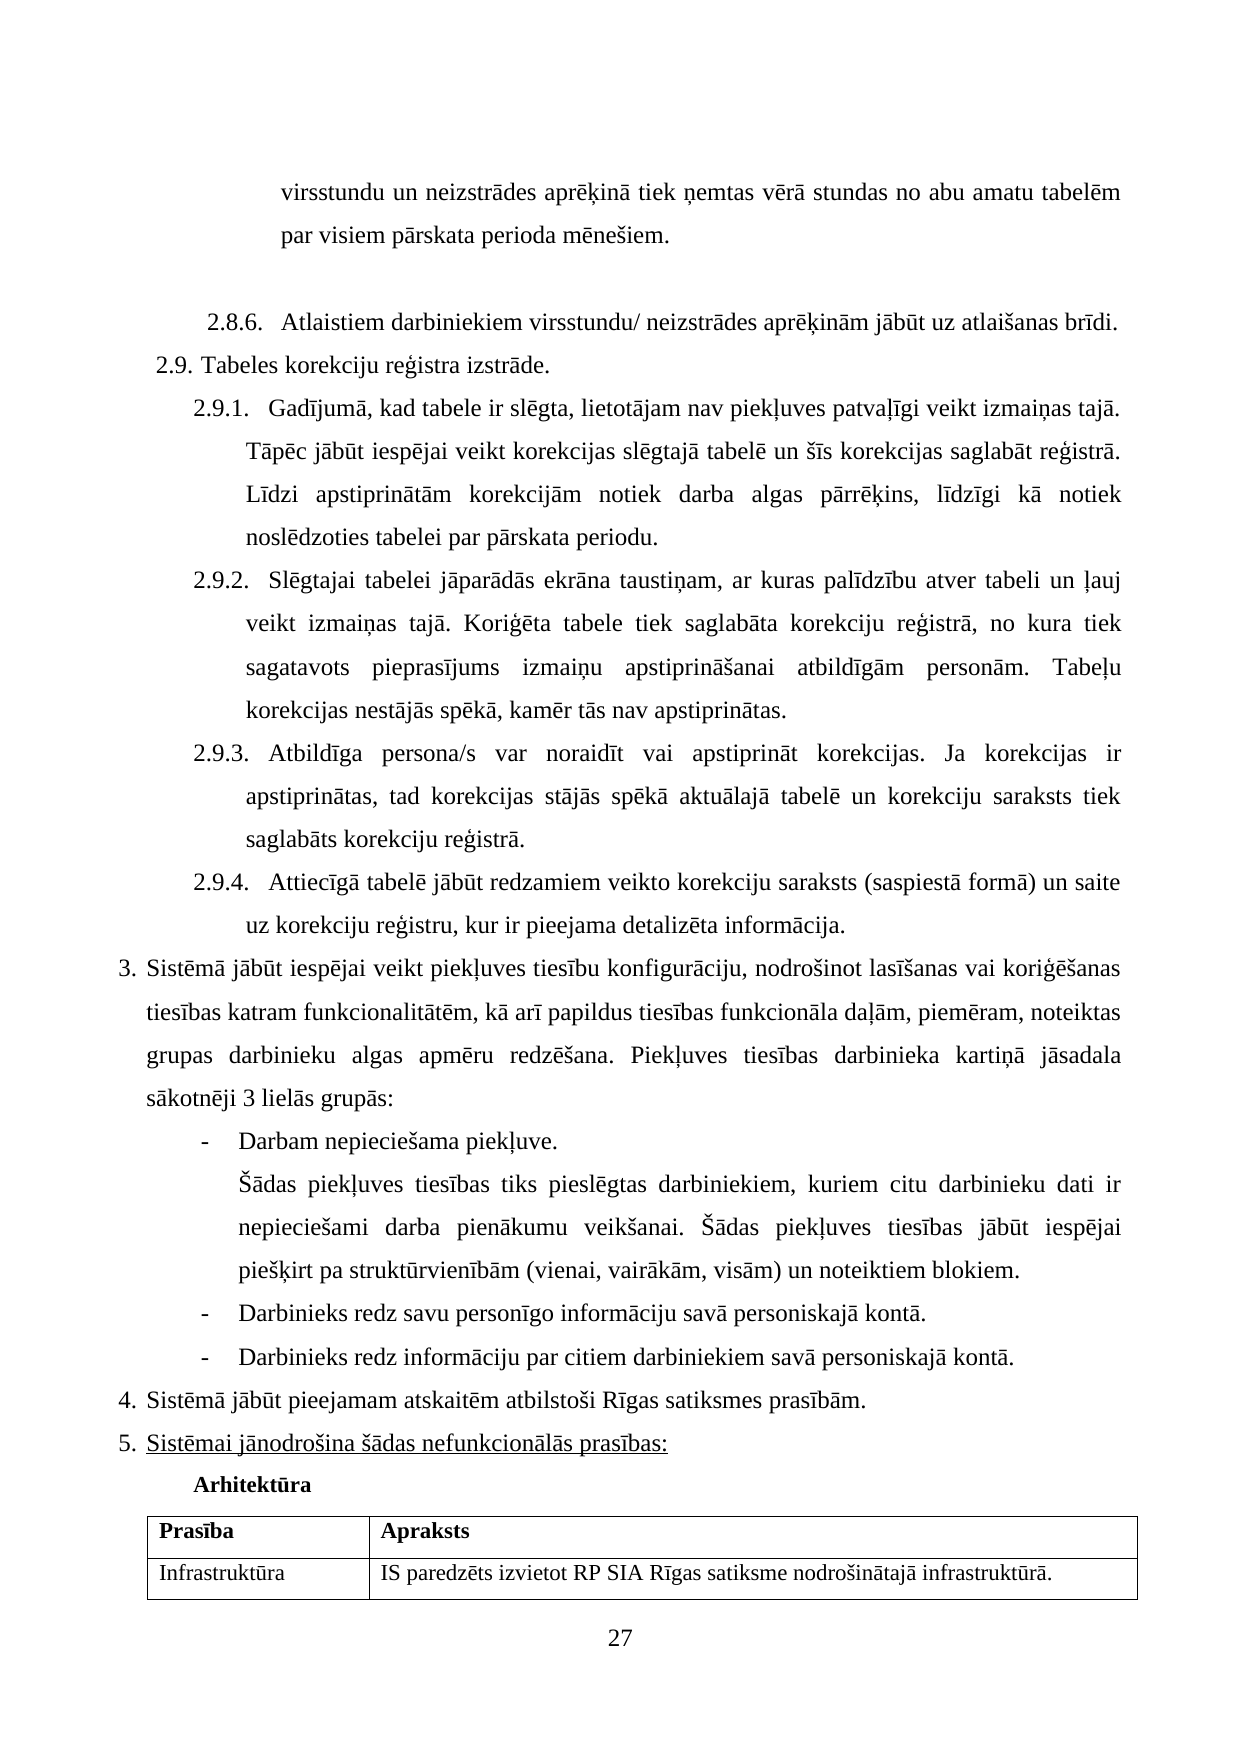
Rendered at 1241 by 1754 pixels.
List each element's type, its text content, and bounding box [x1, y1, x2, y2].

list Sistēmā jābūt iespējai veikt piekļuves tiesību konfigurāciju, nodrošinot lasīšanas vai koriģēšanas tiesības katram funkcionalitātēm, kā arī papildus tiesības funkcionāla daļām, piemēram, noteiktas grupas darbinieku algas apmēru redzēšana. Piekļuves tiesības darbinieka kartiņā jāsadala sākotnēji 3 lielās grupās: [118, 953, 1122, 1112]
table_header Apraksts [370, 1517, 1137, 1558]
list Darbinieks redz savu personīgo informāciju savā personiskajā kontā. [201, 1298, 1122, 1327]
list Slēgtajai tabelei jāparādās ekrāna taustiņam, ar kuras palīdzību atver tabeli un ļauj veikt izmaiņas tajā. Koriģēta tabele tiek saglabāta korekciju reģistrā, no kura tiek sagatavots pieprasījums izmaiņu apstiprināšanai atbildīgām personām. Tabeļu korekcijas nestājās spēkā, kamēr tās nav apstiprinātas. [193, 565, 1122, 723]
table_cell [370, 1559, 1137, 1599]
list Darbam nepieciešama piekļuve. [201, 1126, 1122, 1155]
list Šādas piekļuves tiesības tiks pieslēgtas darbiniekiem, kuriem citu darbinieku dati ir nepieciešami darba pienākumu veikšanai. Šādas piekļuves tiesības jābūt iespējai piešķirt pa struktūrvienībām (vienai, vairākām, visām) un noteiktiem blokiem. [238, 1169, 1122, 1284]
table_cell Infrastruktūra [148, 1559, 369, 1599]
list Atlaistiem darbiniekiem virsstundu/ neizstrādes aprēķinām jābūt uz atlaišanas brīdi. [207, 307, 1122, 335]
table_header Prasība [148, 1517, 369, 1558]
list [207, 177, 1122, 249]
list Tabeles korekciju reģistra izstrāde. [156, 350, 1122, 378]
list Atbildīga persona/s var noraidīt vai apstiprināt korekcijas. Ja korekcijas ir apstiprinātas, tad korekcijas stājās spēkā aktuālajā tabelē un korekciju saraksts tiek saglabāts korekciju reģistrā. [193, 738, 1122, 853]
list Sistēmai jānodrošina šādas nefunkcionālās prasības: [118, 1428, 1122, 1457]
list Attiecīgā tabelē jābūt redzamiem veikto korekciju saraksts (saspiestā formā) un saite uz korekciju reģistru, kur ir pieejama detalizēta informācija. [193, 867, 1122, 939]
list Darbinieks redz informāciju par citiem darbiniekiem savā personiskajā kontā. [201, 1342, 1122, 1370]
list Arhitektūra [193, 1471, 1122, 1497]
list Gadījumā, kad tabele ir slēgta, lietotājam nav piekļuves patvaļīgi veikt izmaiņas tajā. Tāpēc jābūt iespējai veikt korekcijas slēgtajā tabelē un šīs korekcijas saglabāt reģistrā. Līdzi apstiprinātām korekcijām notiek darba algas pārrēķins, līdzīgi kā notiek noslēdzoties tabelei par pārskata periodu. [193, 393, 1122, 551]
list Sistēmā jābūt pieejamam atskaitēm atbilstoši Rīgas satiksmes prasībām. [118, 1385, 1122, 1413]
